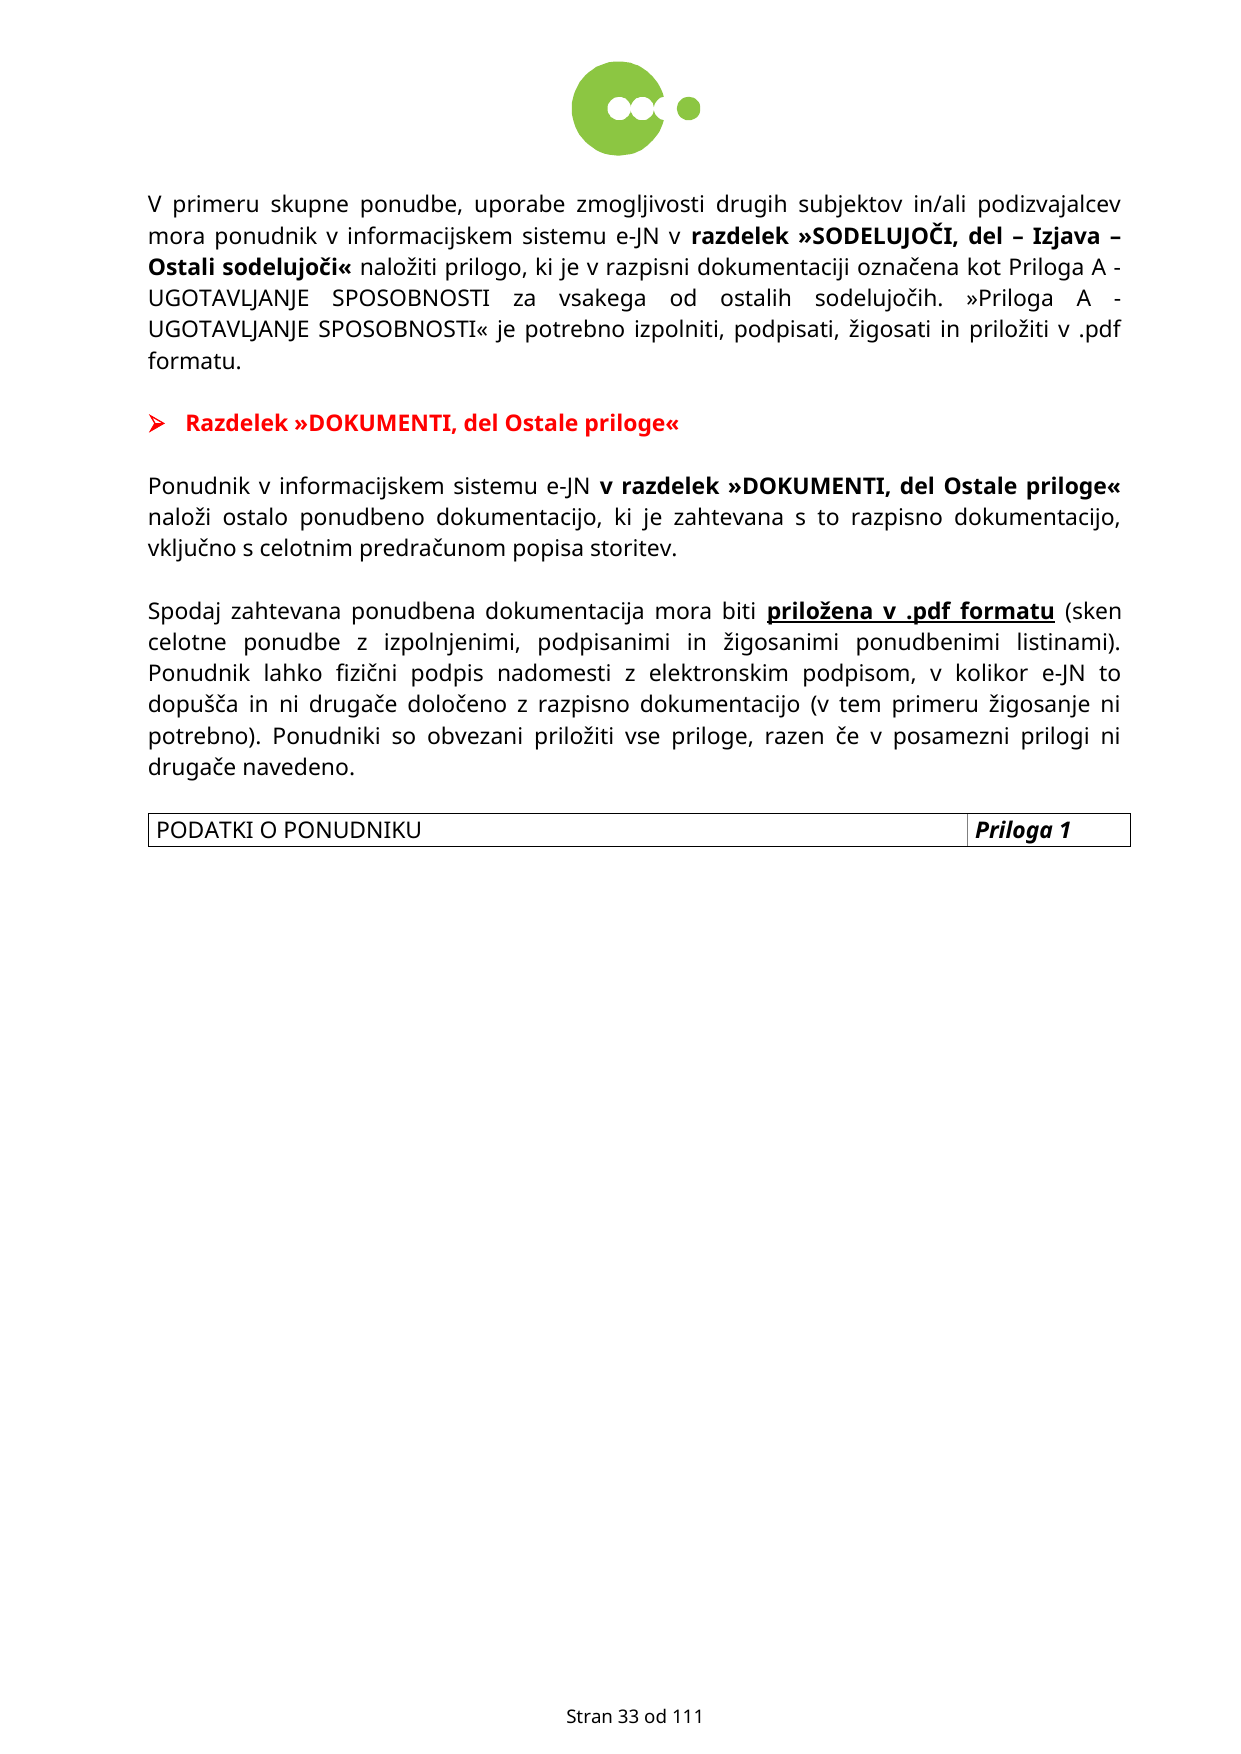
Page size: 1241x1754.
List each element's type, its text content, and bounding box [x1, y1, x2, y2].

text Ponudnik v informacijskem sistemu e-JN v razdelek »DOKUMENTI, del Ostale priloge« naloži ostalo ponudbeno dokumentacijo, ki je zahtevana s to razpisno dokumentacijo, vključno s celotnim predračunom popisa storitev. [148, 469, 1122, 563]
text V primeru skupne ponudbe, uporabe zmogljivosti drugih subjektov in/ali podizvajalcev mora ponudnik v informacijskem sistemu e-JN v razdelek »SODELUJOČI, del – Izjava – Ostali sodelujoči« naložiti prilogo, ki je v razpisni dokumentaciji označena kot Priloga A - UGOTAVLJANJE SPOSOBNOSTI za vsakega od ostalih sodelujočih. »Priloga A - UGOTAVLJANJE SPOSOBNOSTI« je potrebno izpolniti, podpisati, žigosati in priložiti v .pdf formatu. [148, 188, 1122, 376]
text Spodaj zahtevana ponudbena dokumentacija mora biti priložena v .pdf formatu (sken celotne ponudbe z izpolnjenimi, podpisanimi in žigosanimi ponudbenimi listinami). Ponudnik lahko fizični podpis nadomesti z elektronskim podpisom, v kolikor e-JN to dopušča in ni drugače določeno z razpisno dokumentacijo (v tem primeru žigosanje ni potrebno). Ponudniki so obvezani priložiti vse priloge, razen če v posamezni prilogi ni drugače navedeno. [148, 594, 1122, 782]
list Razdelek »DOKUMENTI, del Ostale priloge« [148, 407, 1122, 438]
table_header Priloga 1 [968, 814, 1130, 846]
table_header PODATKI O PONUDNIKU [149, 814, 967, 846]
